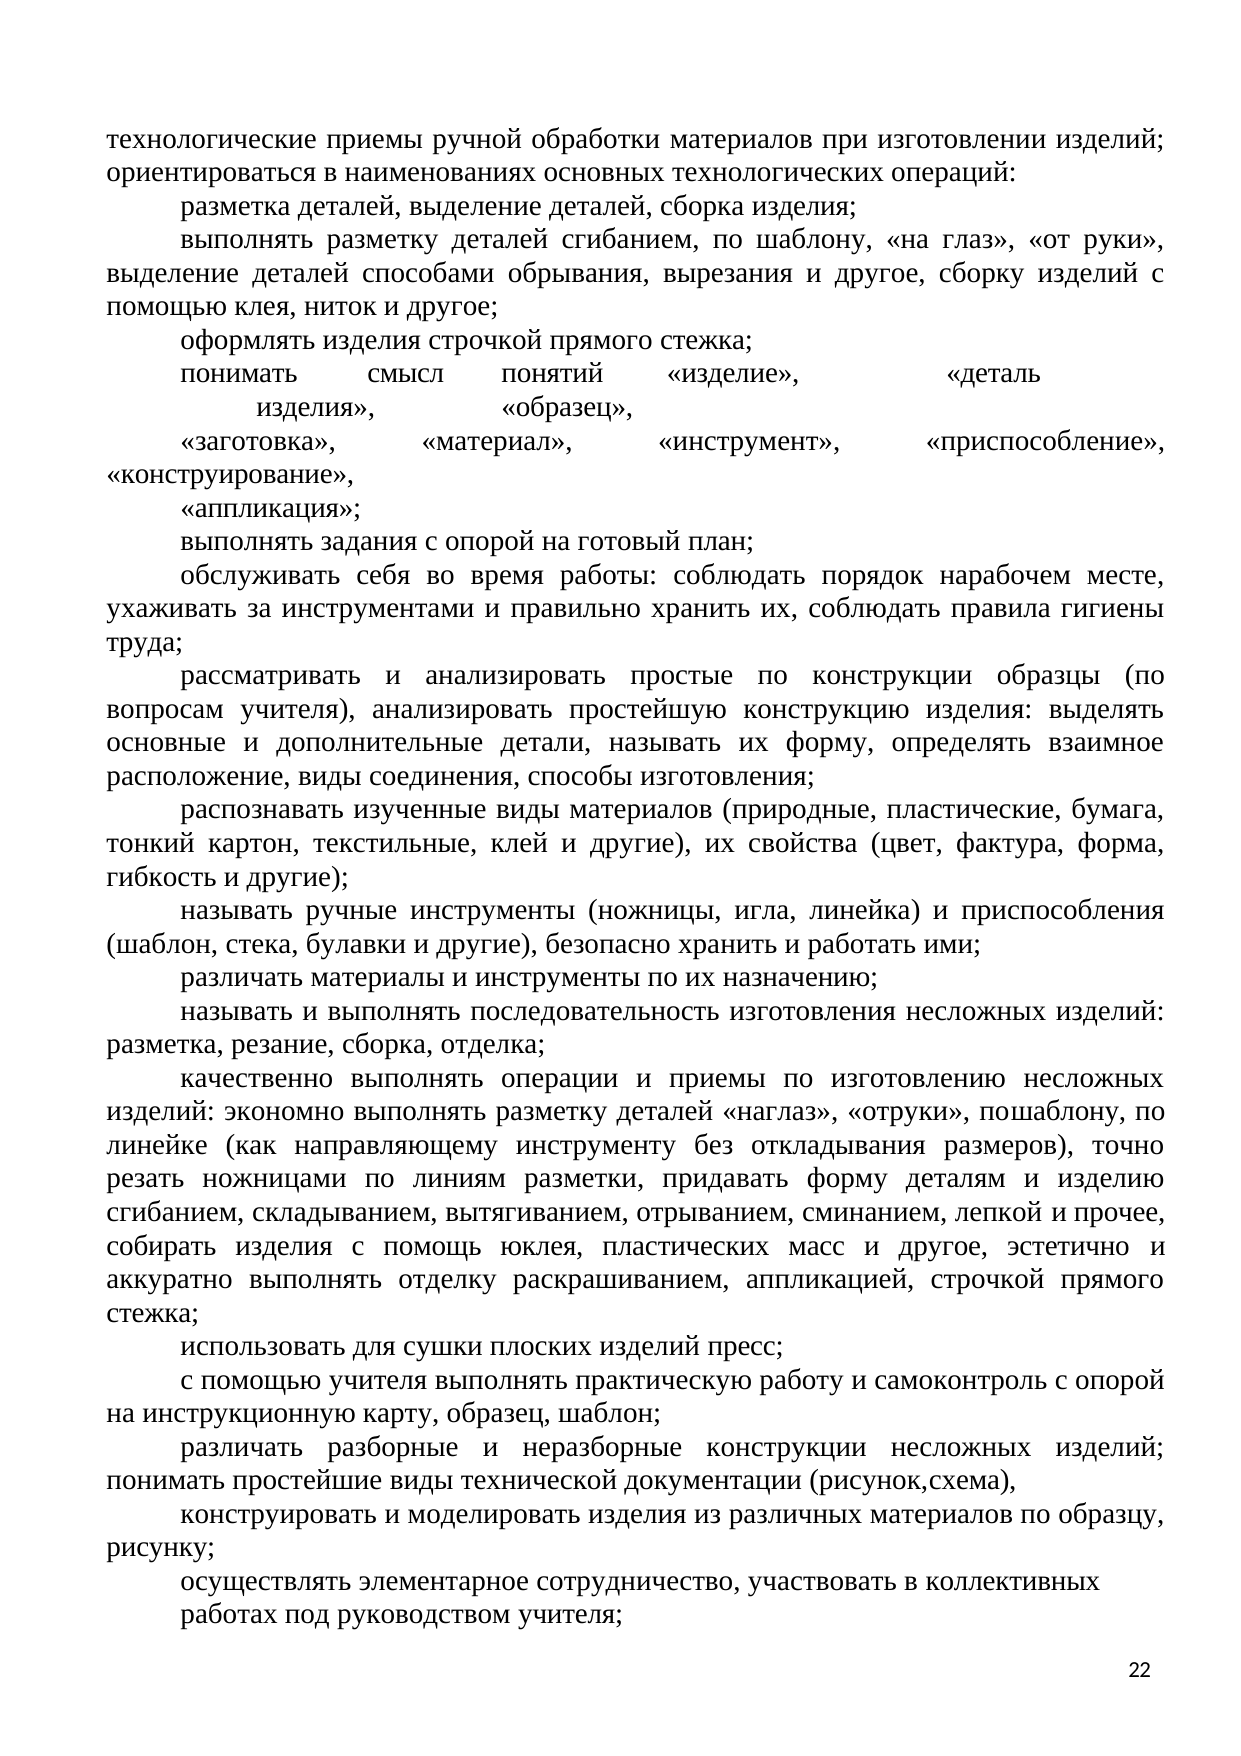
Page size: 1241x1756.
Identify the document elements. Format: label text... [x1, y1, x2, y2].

text различать разборные и неразборные конструкции несложных изделий; понимать простейшие виды технической документации (рисунок,схема), [106, 1429, 1165, 1496]
text оформлять изделия строчкой прямого стежка; [106, 322, 1165, 356]
text рассматривать и анализировать простые по конструкции образцы (по вопросам учителя), анализировать простейшую конструкцию изделия: выделять основные и дополнительные детали, называть их форму, определять взаимное расположение, виды соединения, способы изготовления; [106, 657, 1165, 792]
text работах под руководством учителя; [106, 1597, 1165, 1630]
text понимать смысл понятий «изделие», «деталь изделия», «образец», [106, 356, 1165, 423]
text выполнять разметку деталей сгибанием, по шаблону, «на глаз», «от руки», выделение деталей способами обрывания, вырезания и другое, сборку изделий с помощью клея, ниток и другое; [106, 221, 1165, 322]
text «заготовка», «материал», «инструмент», «приспособление», «конструирование», [106, 423, 1165, 490]
text различать материалы и инструменты по их назначению; [106, 959, 1165, 993]
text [106, 121, 1165, 188]
text называть ручные инструменты (ножницы, игла, линейка) и приспособления (шаблон, стека, булавки и другие), безопасно хранить и работать ими; [106, 892, 1165, 959]
text выполнять задания с опорой на готовый план; [106, 523, 1165, 557]
text обслуживать себя во время работы: соблюдать порядок нарабочем месте, ухаживать за инструментами и правильно хранить их, соблюдать правила гигиены труда; [106, 557, 1165, 657]
text конструировать и моделировать изделия из различных материалов по образцу, рисунку; [106, 1496, 1165, 1563]
text разметка деталей, выделение деталей, сборка изделия; [106, 188, 1165, 221]
text использовать для сушки плоских изделий пресс; [106, 1328, 1165, 1362]
text с помощью учителя выполнять практическую работу и самоконтроль с опорой на инструкционную карту, образец, шаблон; [106, 1362, 1165, 1429]
text осуществлять элементарное сотрудничество, участвовать в коллективных [106, 1563, 1165, 1597]
text распознавать изученные виды материалов (природные, пластические, бумага, тонкий картон, текстильные, клей и другие), их свойства (цвет, фактура, форма, гибкость и другие); [106, 792, 1165, 892]
text называть и выполнять последовательность изготовления несложных изделий: разметка, резание, сборка, отделка; [106, 993, 1165, 1060]
text качественно выполнять операции и приемы по изготовлению несложных изделий: экономно выполнять разметку деталей «наглаз», «отруки», пошаблону, по линейке (как направляющему инструменту без откладывания размеров), точно резать ножницами по линиям разметки, придавать форму деталям и изделию сгибанием, складыванием, вытягиванием, отрыванием, сминанием, лепкой и прочее, собирать изделия с помощь юклея, пластических масс и другое, эстетично и аккуратно выполнять отделку раскрашиванием, аппликацией, строчкой прямого стежка; [106, 1060, 1165, 1328]
text «аппликация»; [106, 490, 1165, 523]
